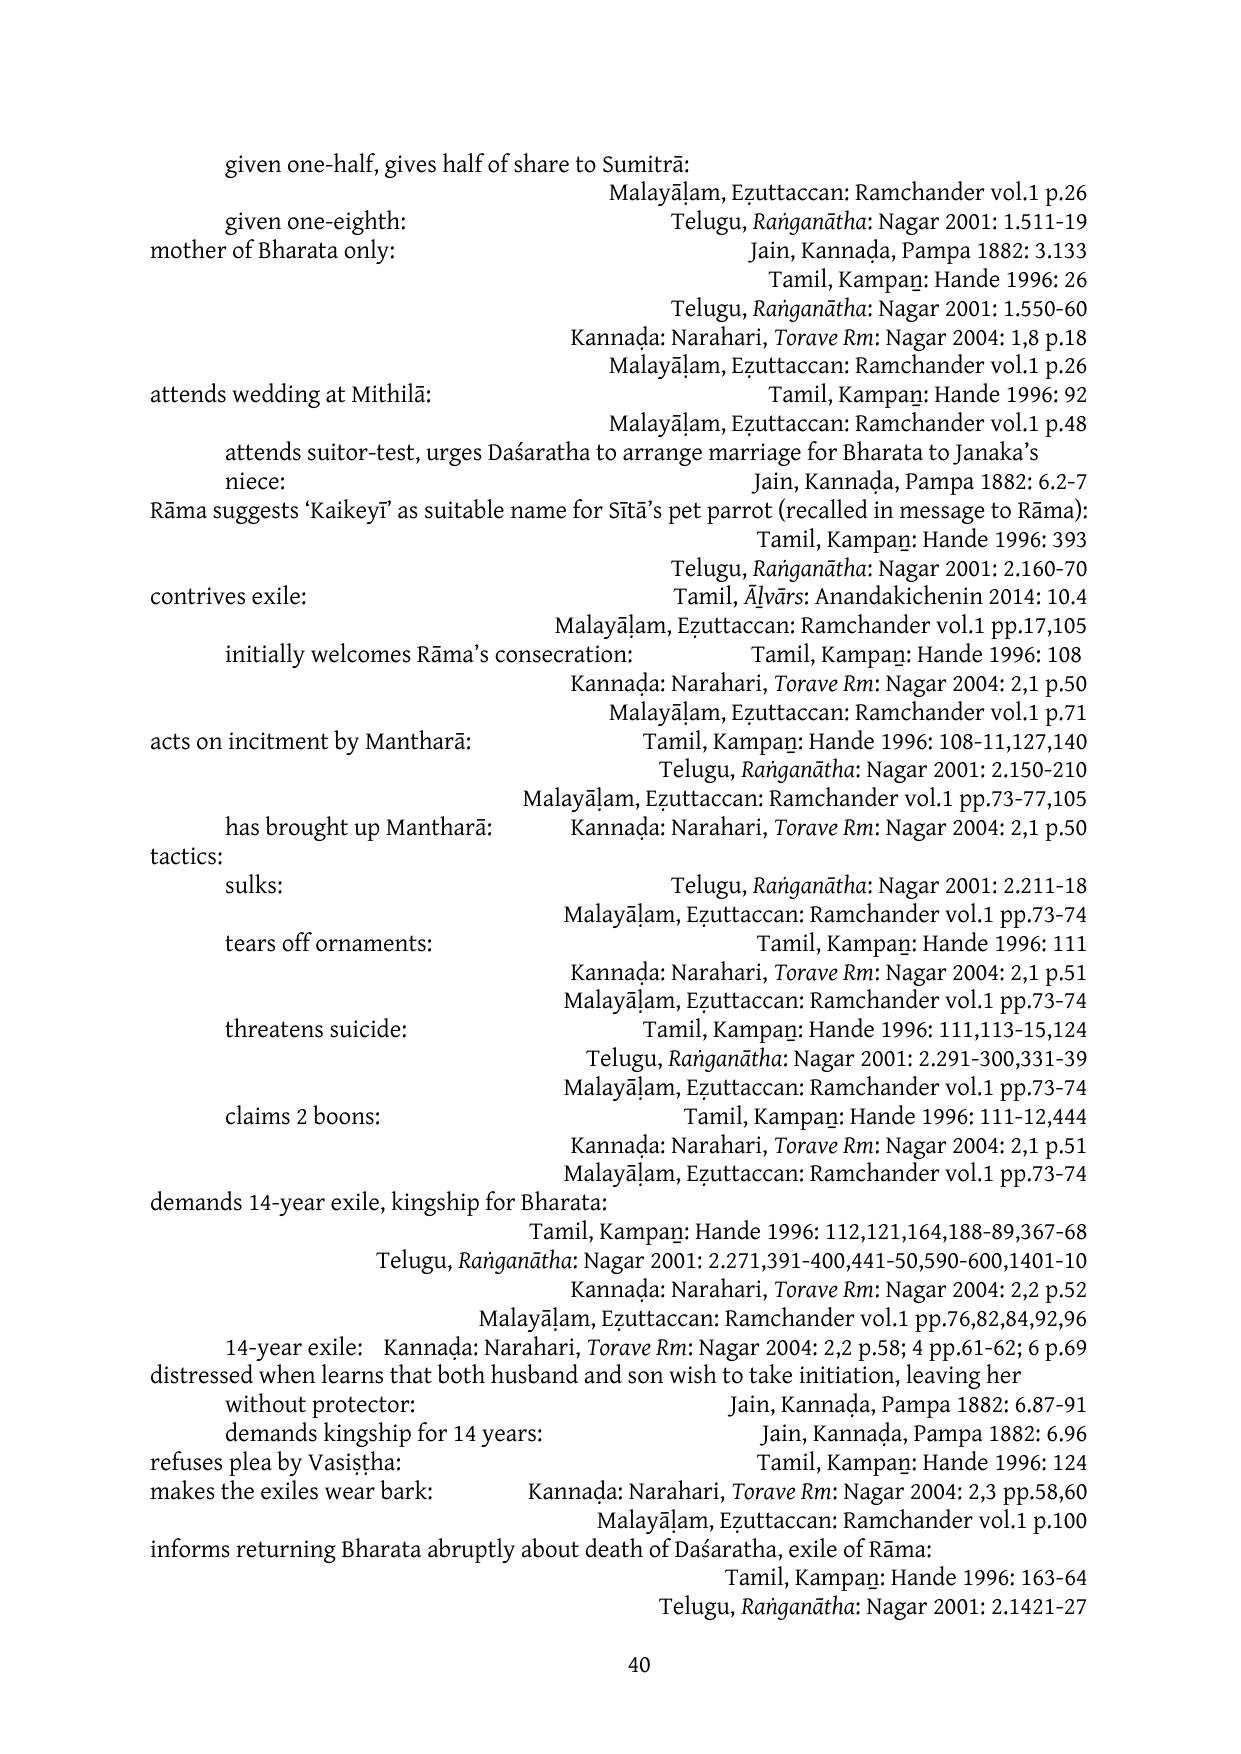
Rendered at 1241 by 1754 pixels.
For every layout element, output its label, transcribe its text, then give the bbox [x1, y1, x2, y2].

text Malayāḷam, Eẓuttaccan: Ramchander vol.1 pp.73-77,105 [150, 785, 1090, 814]
text Malayāḷam, Eẓuttaccan: Ramchander vol.1 pp.73-74 [150, 900, 1090, 929]
text demands 14-year exile, kingship for Bharata: Tamil, Kampaṉ: Hande 1996: 112,121,164,188-89,367-68 [150, 1189, 1090, 1246]
text tactics: [150, 842, 1090, 871]
text Tamil, Kampaṉ: Hande 1996: 26 Telugu, Raṅganātha: Nagar 2001: 1.550-60 [150, 265, 1090, 323]
text claims 2 boons: Tamil, Kampaṉ: Hande 1996: 111-12,444 [150, 1102, 1090, 1131]
text Kannaḍa: Narahari, Torave Rm: Nagar 2004: 1,8 p.18 [150, 323, 1090, 352]
text Telugu, Raṅganātha: Nagar 2001: 2.1421-27 [150, 1593, 1090, 1622]
text 14-year exile: Kannaḍa: Narahari, Torave Rm: Nagar 2004: 2,2 p.58; 4 pp.61-62; 6 p.69 [150, 1333, 1090, 1362]
text Kannaḍa: Narahari, Torave Rm: Nagar 2004: 2,1 p.51 [150, 958, 1090, 987]
text sulks: Telugu, Raṅganātha: Nagar 2001: 2.211-18 [150, 871, 1090, 900]
text initially welcomes Rāma’s consecration: Tamil, Kampaṉ: Hande 1996: 108 [150, 641, 1090, 669]
text Telugu, Raṅganātha: Nagar 2001: 2.271,391-400,441-50,590-600,1401-10 [150, 1246, 1090, 1275]
text demands kingship for 14 years: Jain, Kannaḍa, Pampa 1882: 6.96 [150, 1419, 1090, 1448]
text Malayāḷam, Eẓuttaccan: Ramchander vol.1 p.26 [150, 352, 1090, 381]
text given one-eighth: Telugu, Raṅganātha: Nagar 2001: 1.511-19 [150, 208, 1090, 237]
text has brought up Mantharā: Kannaḍa: Narahari, Torave Rm: Nagar 2004: 2,1 p.50 [150, 814, 1090, 842]
text Kannaḍa: Narahari, Torave Rm: Nagar 2004: 2,1 p.51 [150, 1131, 1090, 1160]
text Malayāḷam, Eẓuttaccan: Ramchander vol.1 p.48 [150, 410, 1090, 438]
text threatens suicide: Tamil, Kampaṉ: Hande 1996: 111,113-15,124 Telugu, Raṅganātha: Nagar 2001: 2.291-300,331-39 [150, 1016, 1090, 1073]
text Malayāḷam, Eẓuttaccan: Ramchander vol.1 p.100 [150, 1506, 1090, 1535]
text distressed when learns that both husband and son wish to take initiation, leaving her without protector: Jain, Kannaḍa, Pampa 1882: 6.87-91 [150, 1362, 1090, 1419]
text Rāma suggests ‘Kaikeyī’ as suitable name for Sītā’s pet parrot (recalled in message to Rāma): Tamil, Kampaṉ: Hande 1996: 393 [150, 496, 1090, 554]
text Telugu, Raṅganātha: Nagar 2001: 2.160-70 [150, 554, 1090, 583]
text mother of Bharata only: Jain, Kannaḍa, Pampa 1882: 3.133 [150, 237, 1090, 265]
text contrives exile: Tamil, Āḻvārs: Anandakichenin 2014: 10.4 [150, 583, 1090, 612]
text Malayāḷam, Eẓuttaccan: Ramchander vol.1 pp.73-74 [150, 1160, 1090, 1189]
text refuses plea by Vasiṣṭha: Tamil, Kampaṉ: Hande 1996: 124 [150, 1448, 1090, 1477]
text Malayāḷam, Eẓuttaccan: Ramchander vol.1 pp.73-74 [150, 1073, 1090, 1102]
text acts on incitment by Mantharā: Tamil, Kampaṉ: Hande 1996: 108-11,127,140 Telugu, Raṅganātha: Nagar 2001: 2.150-210 [150, 727, 1090, 785]
text Malayāḷam, Eẓuttaccan: Ramchander vol.1 pp.73-74 [150, 987, 1090, 1016]
text Malayāḷam, Eẓuttaccan: Ramchander vol.1 pp.76,82,84,92,96 [150, 1304, 1090, 1333]
text Kannaḍa: Narahari, Torave Rm: Nagar 2004: 2,1 p.50 [150, 669, 1090, 698]
text attends wedding at Mithilā: Tamil, Kampaṉ: Hande 1996: 92 [150, 381, 1090, 410]
text given one-half, gives half of share to Sumitrā: Malayāḷam, Eẓuttaccan: Ramchander vol.1 p.26 [150, 150, 1090, 208]
text attends suitor-test, urges Daśaratha to arrange marriage for Bharata to Janaka’s niece: Jain, Kannaḍa, Pampa 1882: 6.2-7 [150, 438, 1090, 496]
text Kannaḍa: Narahari, Torave Rm: Nagar 2004: 2,2 p.52 [150, 1275, 1090, 1304]
text Malayāḷam, Eẓuttaccan: Ramchander vol.1 p.71 [150, 698, 1090, 727]
text Malayāḷam, Eẓuttaccan: Ramchander vol.1 pp.17,105 [150, 612, 1090, 641]
text informs returning Bharata abruptly about death of Daśaratha, exile of Rāma: Tamil, Kampaṉ: Hande 1996: 163-64 [150, 1535, 1090, 1593]
text makes the exiles wear bark: Kannaḍa: Narahari, Torave Rm: Nagar 2004: 2,3 pp.58,60 [150, 1477, 1090, 1506]
text tears off ornaments: Tamil, Kampaṉ: Hande 1996: 111 [150, 929, 1090, 958]
